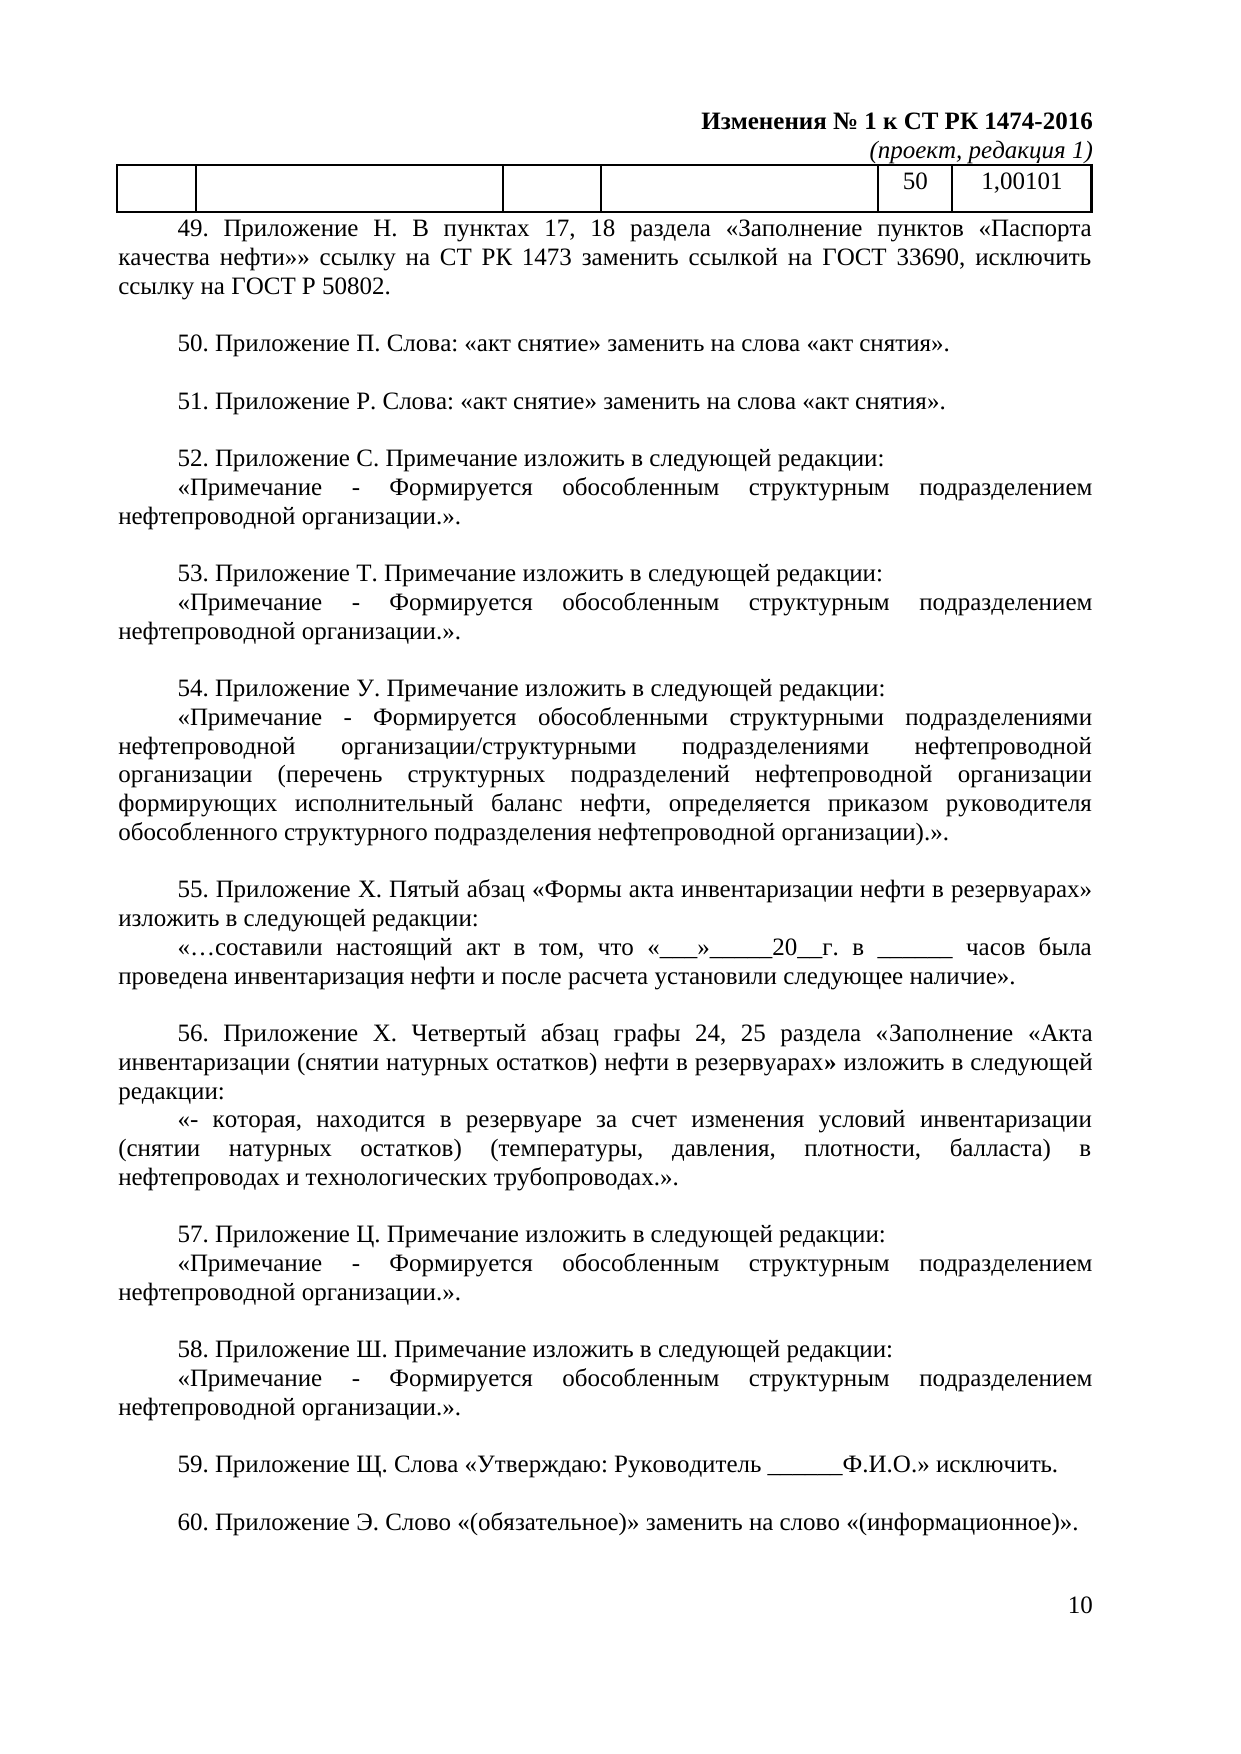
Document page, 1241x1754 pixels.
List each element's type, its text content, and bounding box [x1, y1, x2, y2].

text «Примечание - Формируется обособленным структурным подразделением нефтепроводной организации.». [118, 1363, 1092, 1421]
text 51. Приложение Р. Слова: «акт снятие» заменить на слова «акт снятия». [118, 386, 1092, 414]
text 56. Приложение Х. Четвертый абзац графы 24, 25 раздела «Заполнение «Акта инвентаризации (снятии натурных остатков) нефти в резервуарах» изложить в следующей редакции: [118, 1018, 1092, 1104]
table_cell [602, 166, 877, 211]
text 52. Приложение С. Примечание изложить в следующей редакции: [118, 443, 1092, 472]
text 59. Приложение Щ. Слова «Утверждаю: Руководитель ______Ф.И.О.» исключить. [118, 1449, 1092, 1478]
text 53. Приложение Т. Примечание изложить в следующей редакции: [118, 558, 1092, 587]
text «Примечание - Формируется обособленным структурным подразделением нефтепроводной организации.». [118, 472, 1092, 529]
text 55. Приложение Х. Пятый абзац «Формы акта инвентаризации нефти в резервуарах» изложить в следующей редакции: [118, 874, 1092, 932]
text 58. Приложение Ш. Примечание изложить в следующей редакции: [118, 1334, 1092, 1363]
text «Примечание - Формируется обособленным структурным подразделением нефтепроводной организации.». [118, 587, 1092, 644]
text «Примечание - Формируется обособленными структурными подразделениями нефтепроводной организации/структурными подразделениями нефтепроводной организации (перечень структурных подразделений нефтепроводной организации формирующих исполнительный баланс нефти, определяется приказом руководителя обособленного структурного подразделения нефтепроводной организации).». [118, 702, 1092, 846]
table_cell [118, 166, 195, 211]
text 50. Приложение П. Слова: «акт снятие» заменить на слова «акт снятия». [118, 328, 1092, 357]
table_cell 1,00101 [953, 166, 1090, 211]
text «- которая, находится в резервуаре за счет изменения условий инвентаризации (снятии натурных остатков) (температуры, давления, плотности, балласта) в нефтепроводах и технологических трубопроводах.». [118, 1104, 1092, 1191]
text 60. Приложение Э. Слово «(обязательное)» заменить на слово «(информационное)». [118, 1507, 1092, 1536]
text «…составили настоящий акт в том, что «___»_____20__г. в ______ часов была проведена инвентаризация нефти и после расчета установили следующее наличие». [118, 932, 1092, 989]
text 54. Приложение У. Примечание изложить в следующей редакции: [118, 673, 1092, 702]
text 49. Приложение Н. В пунктах 17, 18 раздела «Заполнение пунктов «Паспорта качества нефти»» ссылку на СТ РК 1473 заменить ссылкой на ГОСТ 33690, исключить ссылку на ГОСТ Р 50802. [118, 213, 1092, 299]
table_cell 50 [879, 166, 951, 211]
text «Примечание - Формируется обособленным структурным подразделением нефтепроводной организации.». [118, 1248, 1092, 1306]
text 57. Приложение Ц. Примечание изложить в следующей редакции: [118, 1219, 1092, 1248]
table_cell [197, 166, 502, 211]
table_cell [504, 166, 600, 211]
